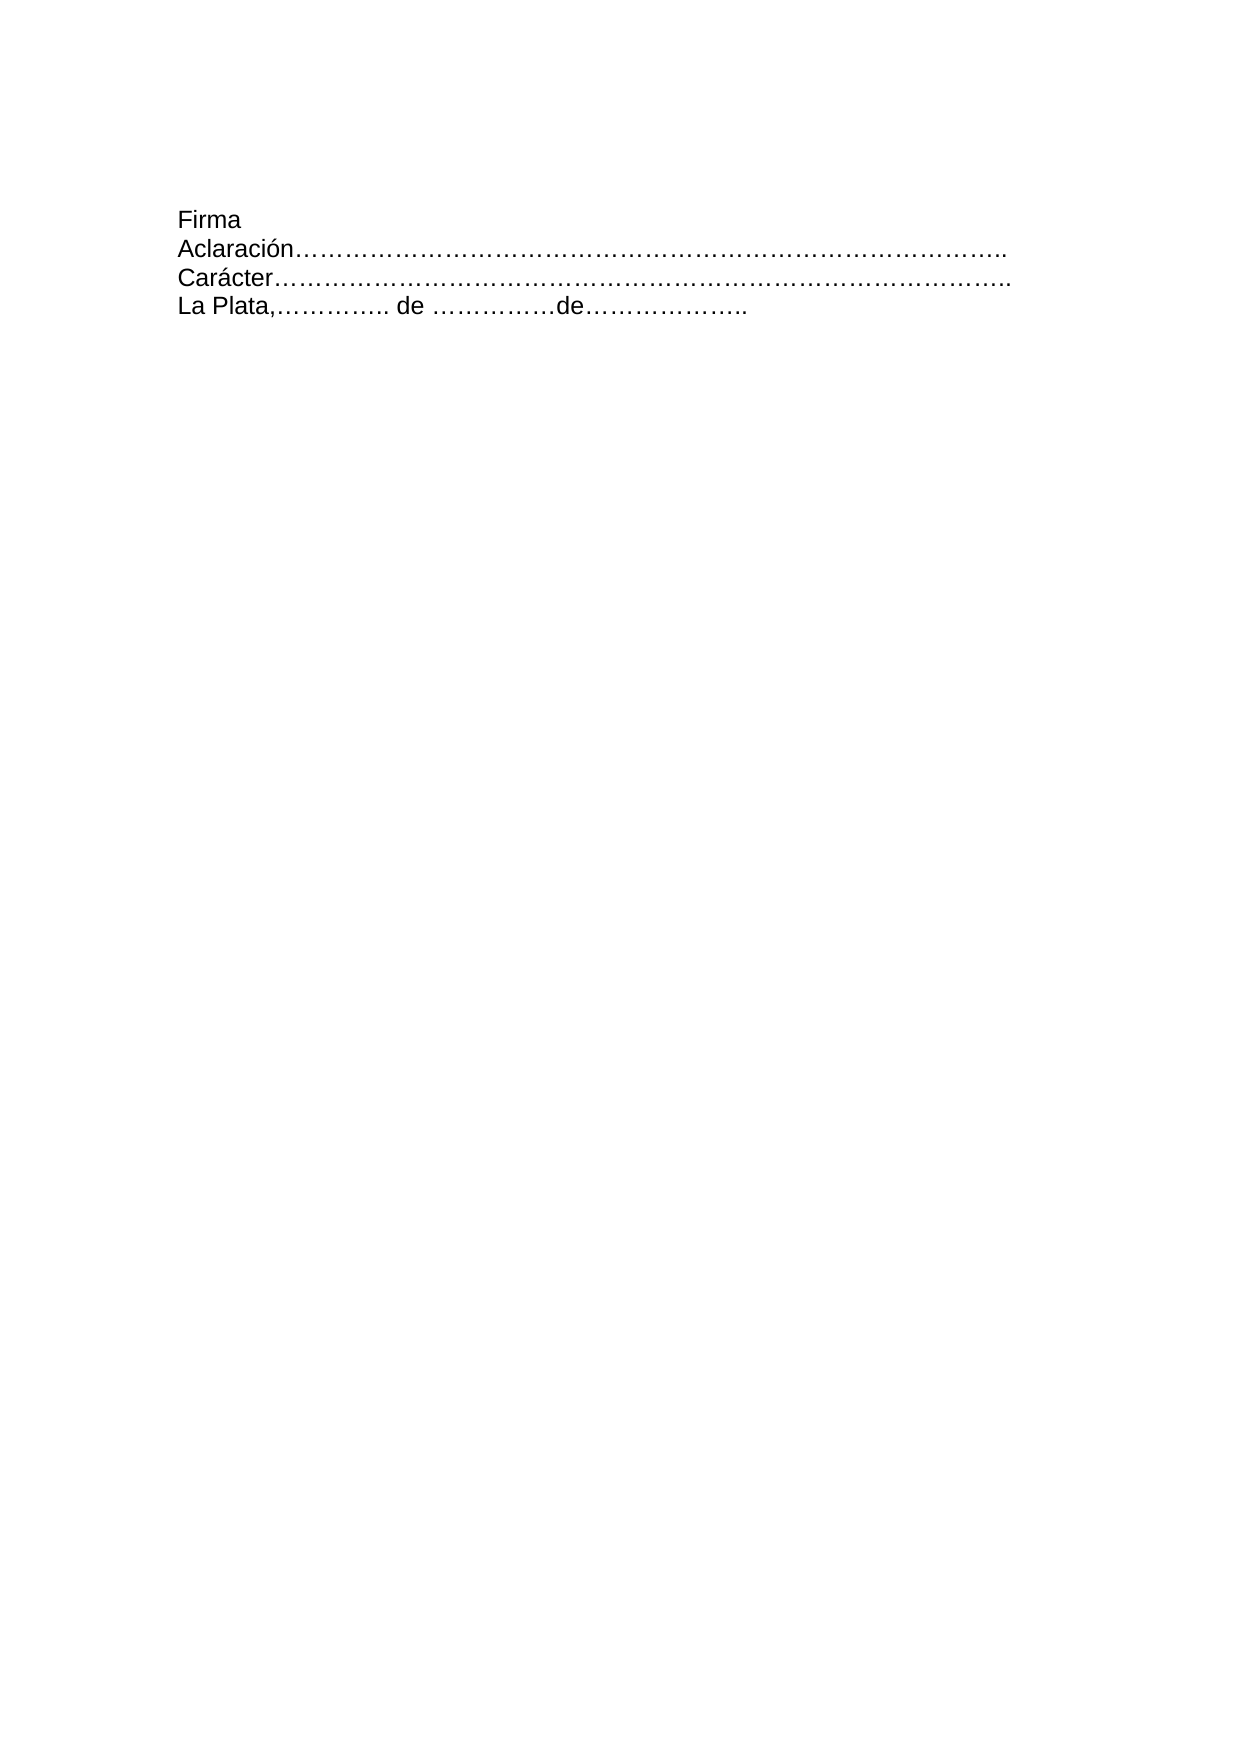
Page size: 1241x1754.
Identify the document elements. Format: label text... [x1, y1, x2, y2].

text Carácter…………………………………………………………………………….. [177, 263, 1048, 291]
text La Plata,………….. de ……………de……………….. [177, 291, 1048, 320]
text Firma [177, 205, 1048, 234]
text Aclaración………………………………………………………………………….. [177, 234, 1048, 263]
